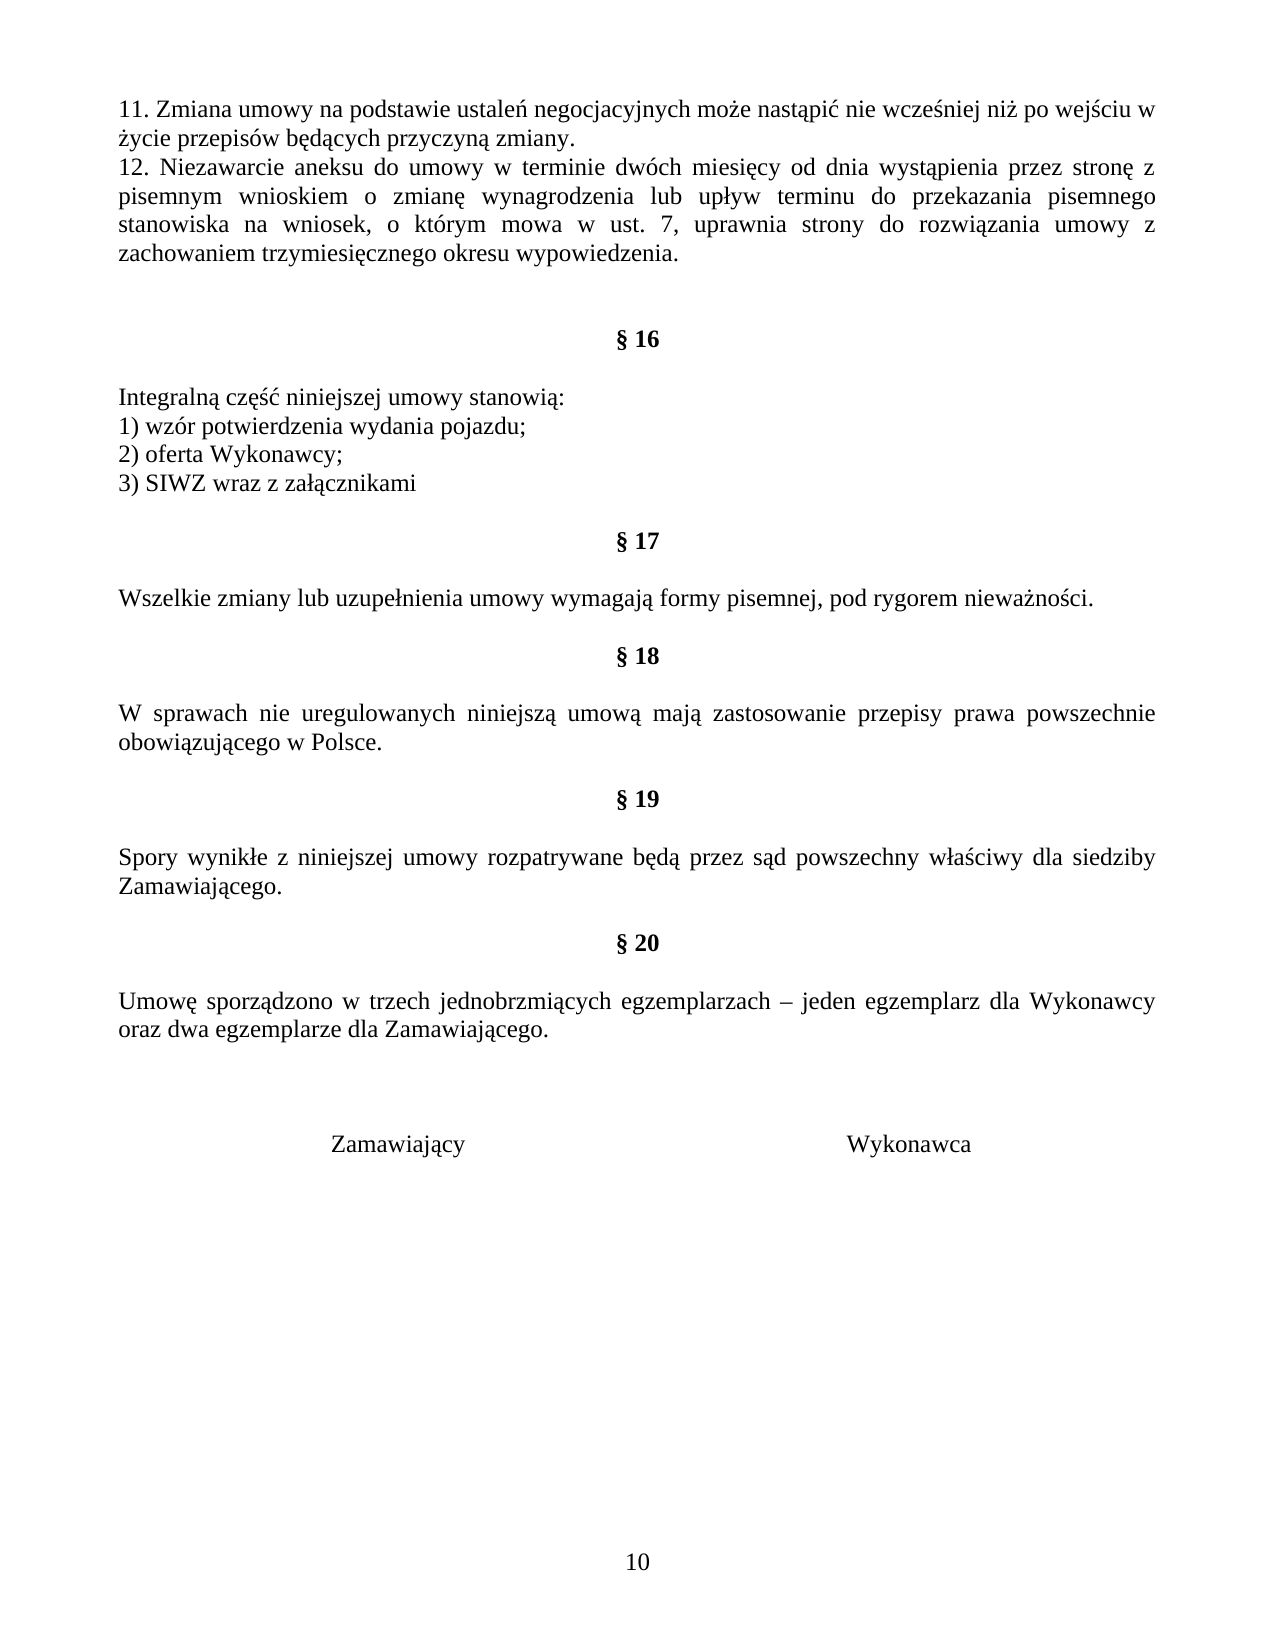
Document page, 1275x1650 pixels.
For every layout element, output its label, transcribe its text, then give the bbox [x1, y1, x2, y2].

text 11. Zmiana umowy na podstawie ustaleń negocjacyjnych może nastąpić nie wcześniej niż po wejściu w życie przepisów będących przyczyną zmiany. [118, 94, 1157, 152]
text Spory wynikłe z niniejszej umowy rozpatrywane będą przez sąd powszechny właściwy dla siedziby Zamawiającego. [118, 842, 1157, 899]
text Integralną część niniejszej umowy stanowią: [118, 382, 1157, 411]
text 12. Niezawarcie aneksu do umowy w terminie dwóch miesięcy od dnia wystąpienia przez stronę z pisemnym wnioskiem o zmianę wynagrodzenia lub upływ terminu do przekazania pisemnego stanowiska na wniosek, o którym mowa w ust. 7, uprawnia strony do rozwiązania umowy z zachowaniem trzymiesięcznego okresu wypowiedzenia. [118, 152, 1157, 267]
text Zamawiający Wykonawca [118, 1129, 1157, 1158]
text 3) SIWZ wraz z załącznikami [118, 468, 1157, 497]
text § 18 [118, 641, 1157, 669]
text Umowę sporządzono w trzech jednobrzmiących egzemplarzach – jeden egzemplarz dla Wykonawcy oraz dwa egzemplarze dla Zamawiającego. [118, 986, 1157, 1043]
text § 17 [118, 526, 1157, 554]
text § 16 [118, 324, 1157, 353]
text § 20 [118, 928, 1157, 957]
text 2) oferta Wykonawcy; [118, 439, 1157, 468]
text W sprawach nie uregulowanych niniejszą umową mają zastosowanie przepisy prawa powszechnie obowiązującego w Polsce. [118, 698, 1157, 756]
text Wszelkie zmiany lub uzupełnienia umowy wymagają formy pisemnej, pod rygorem nieważności. [118, 583, 1157, 612]
text § 19 [118, 784, 1157, 813]
text 1) wzór potwierdzenia wydania pojazdu; [118, 411, 1157, 439]
